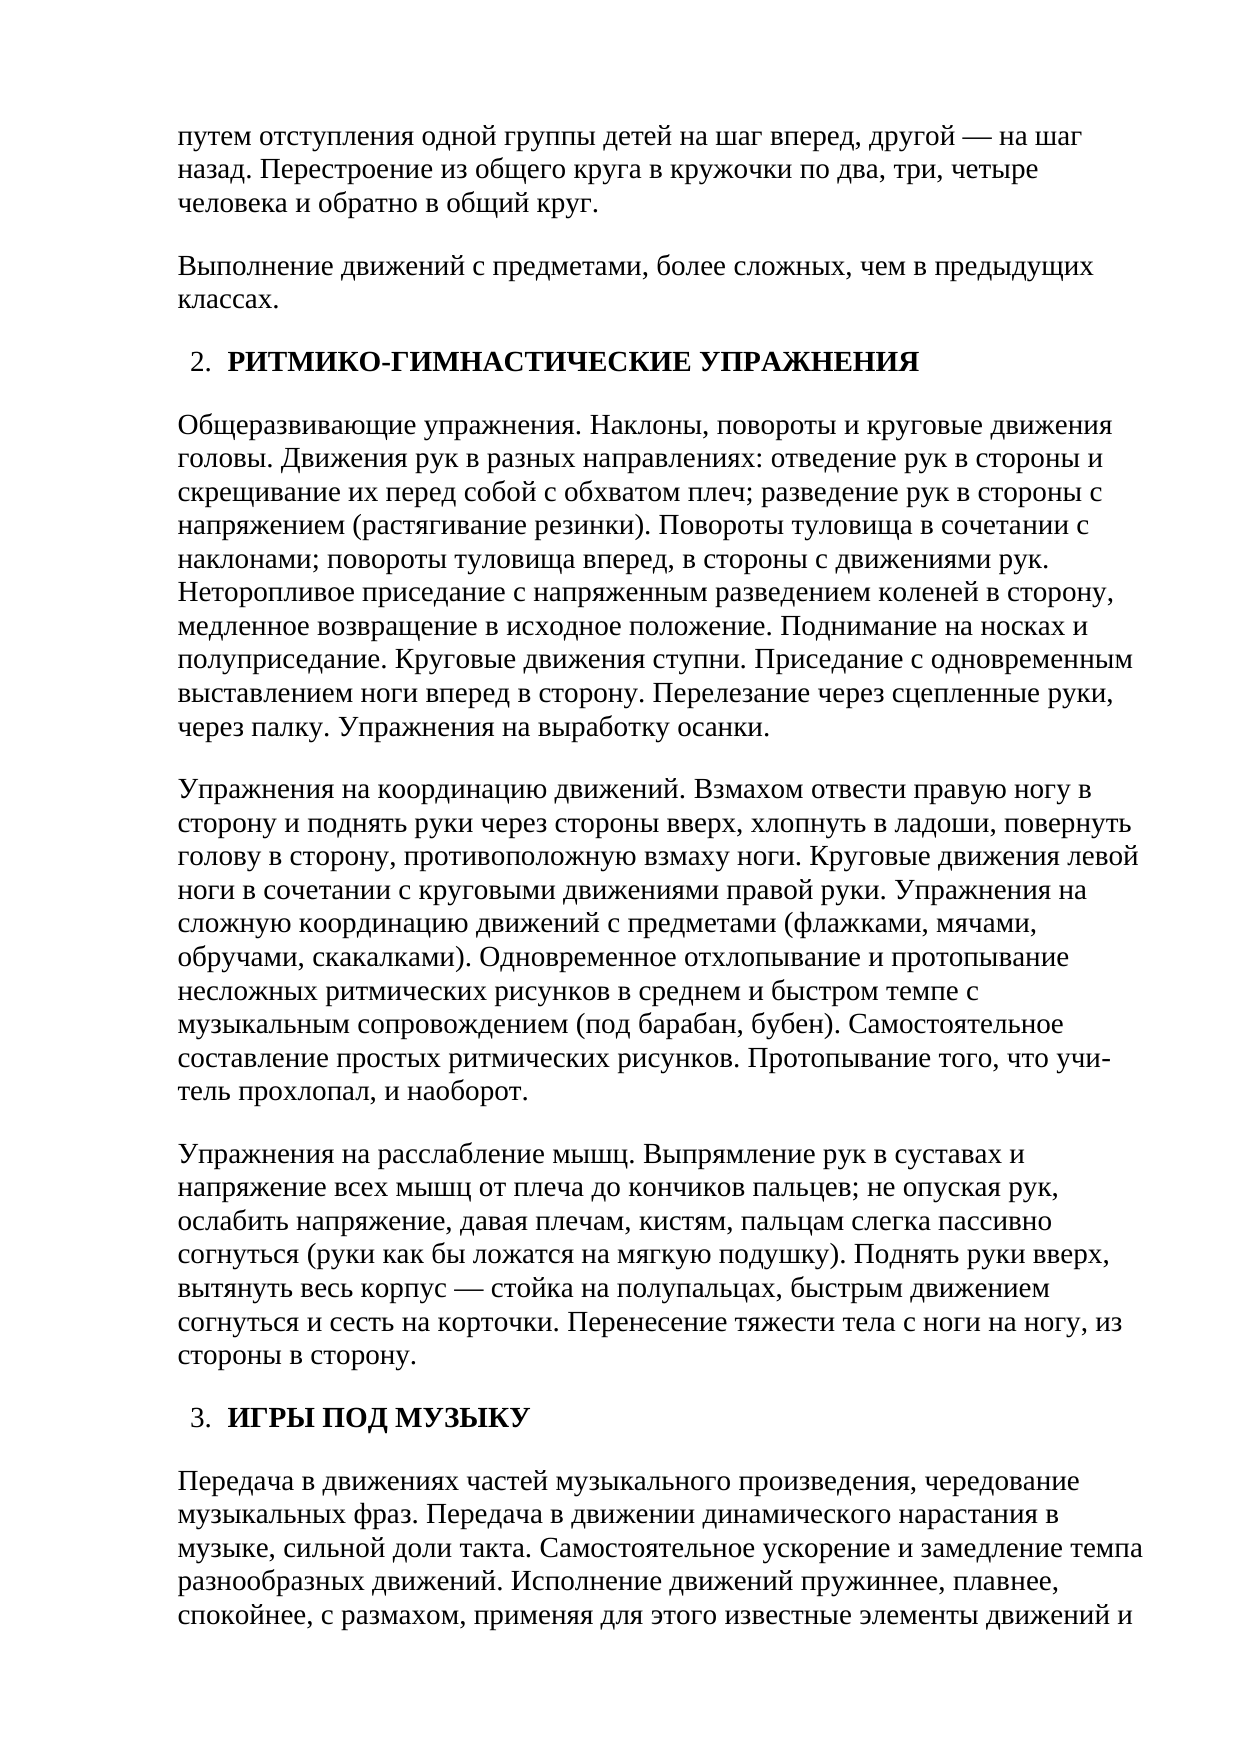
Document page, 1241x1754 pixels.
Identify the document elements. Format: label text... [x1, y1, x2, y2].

text Упражнения на координацию движений. Взмахом отвести правую ногу в сторону и поднять руки через стороны вверх, хлопнуть в ладоши, повернуть голову в сторону, противоположную взмаху ноги. Круговые движения левой ноги в сочетании с круговыми движениями правой руки. Упражнения на сложную координацию движений с предметами (флажками, мячами, обручами, скакалками). Одновременное отхлопывание и протопывание несложных ритмических рисунков в среднем и быстром темпе с музыкальным сопровождением (под барабан, бубен). Самостоятельное составление простых ритмических рисунков. Протопывание того, что учитель прохлопал, и наоборот. [177, 771, 1152, 1107]
list ИГРЫ ПОД МУЗЫКУ [190, 1400, 1152, 1433]
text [177, 118, 1152, 219]
list РИТМИКО-ГИМНАСТИЧЕСКИЕ УПРАЖНЕНИЯ [190, 344, 1152, 378]
text Общеразвивающие упражнения. Наклоны, повороты и круговые движения головы. Движения рук в разных направлениях: отведение рук в стороны и скрещивание их перед собой с обхватом плеч; разведение рук в стороны с напряжением (растягивание резинки). Повороты туловища в сочетании с наклонами; повороты туловища вперед, в стороны с движениями рук. Неторопливое приседание с напряженным разведением коленей в сторону, медленное возвращение в исходное положение. Поднимание на носках и полуприседание. Круговые движения ступни. Приседание с одновременным выставлением ноги вперед в сторону. Перелезание через сцепленные руки, через палку. Упражнения на выработку осанки. [177, 407, 1152, 742]
text Упражнения на расслабление мышц. Выпрямление рук в суставах и напряжение всех мышц от плеча до кончиков пальцев; не опуская рук, ослабить напряжение, давая плечам, кистям, пальцам слегка пассивно согнуться (руки как бы ложатся на мягкую подушку). Поднять руки вверх, вытянуть весь корпус — стойка на полупальцах, быстрым движением согнуться и сесть на корточки. Перенесение тяжести тела с ноги на ногу, из стороны в сторону. [177, 1136, 1152, 1371]
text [177, 1463, 1152, 1630]
text Выполнение движений с предметами, более сложных, чем в предыдущих классах. [177, 248, 1152, 315]
